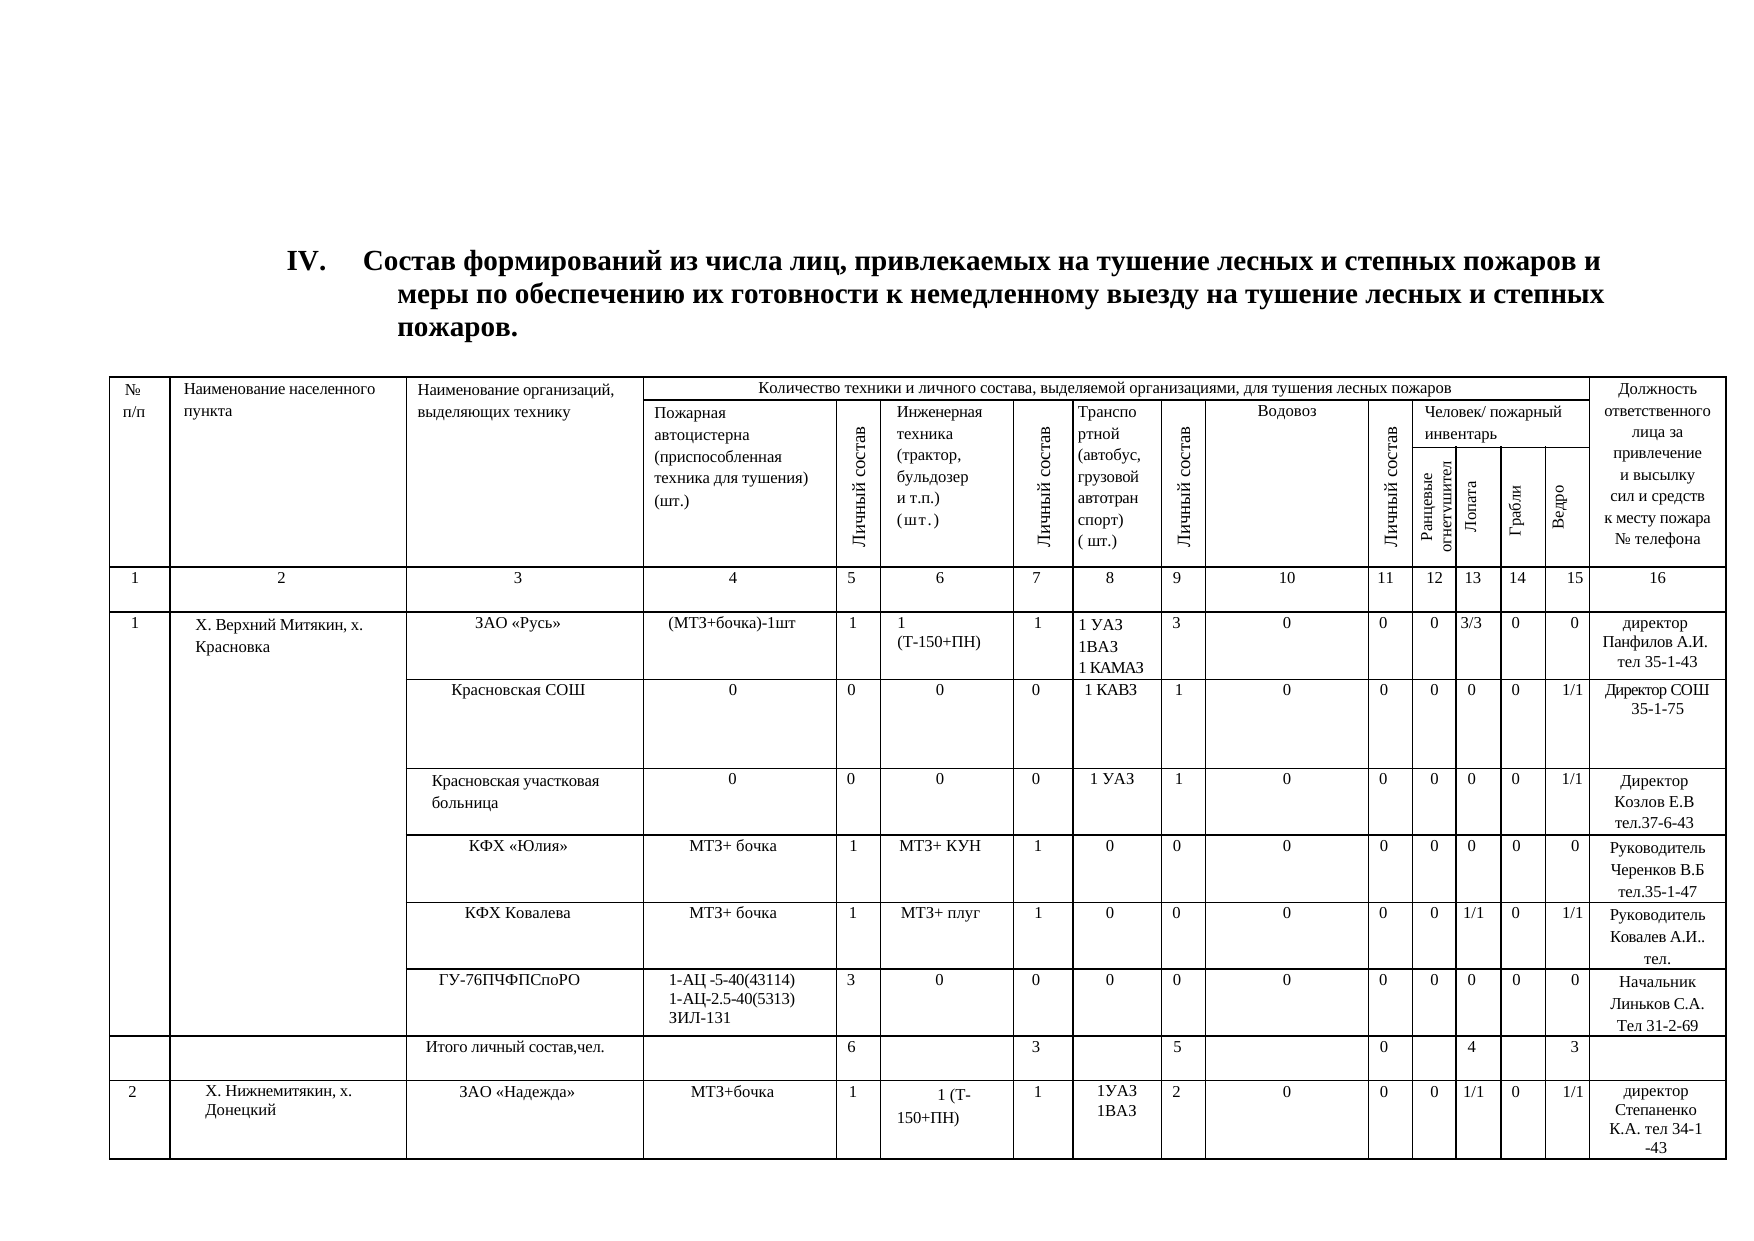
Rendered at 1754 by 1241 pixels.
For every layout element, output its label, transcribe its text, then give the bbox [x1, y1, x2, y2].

table_cell 2 [110, 1081, 169, 1158]
table_cell 14 [1502, 568, 1545, 611]
table_cell 0 [837, 680, 880, 767]
table_cell 1 [1162, 769, 1205, 834]
table_cell 0 [1162, 970, 1205, 1035]
table_cell Водовоз [1206, 401, 1368, 566]
table_cell 0 [1413, 769, 1455, 834]
table_cell 0 [837, 769, 880, 834]
table_cell директор Панфилов А.И. тел 35-1-43 [1590, 613, 1725, 678]
table_cell 1 [110, 613, 169, 1035]
table_cell [1590, 1037, 1725, 1080]
table_header № п/п [110, 378, 169, 566]
table_cell КФХ «Юлия» [407, 836, 643, 901]
table_cell 0 [1206, 769, 1368, 834]
table_cell [1074, 1037, 1161, 1080]
table_cell Личный состав [1162, 401, 1205, 566]
table_cell 6 [881, 568, 1013, 611]
table_cell 1 (Т-150+ПН) [881, 1081, 1013, 1158]
table_cell 6 [837, 1037, 880, 1080]
table_cell X. Верхний Митякин, х. Красновка [171, 613, 406, 1035]
table_cell 0 [1413, 903, 1455, 968]
table_cell 0 [1074, 903, 1161, 968]
table_cell 0 [1457, 769, 1500, 834]
table_cell [171, 1037, 406, 1080]
table_cell 10 [1206, 568, 1368, 611]
table_cell 1 [1014, 1081, 1072, 1158]
table_header Должность ответственного лица за привлечение и высылку сил и средств к месту пожара № телефона [1590, 378, 1725, 566]
table_cell 0 [1074, 970, 1161, 1035]
table_cell Личный состав [1014, 401, 1072, 566]
table_cell Человек/ пожарный инвентарь [1413, 401, 1589, 446]
table_cell 0 [1546, 613, 1589, 678]
table_cell Пожарная автоцистерна (приспособленная техника для тушения) (шт.) [644, 401, 836, 566]
table_cell 8 [1074, 568, 1161, 611]
table_cell 1 [1014, 903, 1072, 968]
table_cell 7 [1014, 568, 1072, 611]
table_cell МТЗ+ КУН [881, 836, 1013, 901]
table_cell 0 [1369, 1081, 1412, 1158]
table_cell 0 [1502, 970, 1545, 1035]
table_cell 3 [837, 970, 880, 1035]
table_cell Инженерная техника (трактор, бульдозер и т.п.) (шт.) [881, 401, 1013, 566]
table_cell 0 [1413, 680, 1455, 767]
table_cell Красновская COШ [407, 680, 643, 767]
table_cell 1 [837, 903, 880, 968]
table_cell 3 [407, 568, 643, 611]
table_cell 1-АЦ -5-40(43114) 1-АЦ-2.5-40(5313) ЗИЛ-131 [644, 970, 836, 1035]
table_cell 0 [1206, 613, 1368, 678]
table_cell 5 [837, 568, 880, 611]
table_cell КФХ Ковалева [407, 903, 643, 968]
table_cell 1 [110, 568, 169, 611]
table_cell (МТЗ+бочка)-1шт [644, 613, 836, 678]
table_cell 15 [1546, 568, 1589, 611]
table_cell 1 [1014, 836, 1072, 901]
table_cell Ранцевые огнетушители [1413, 448, 1455, 566]
table_cell ЗАО «Надежда» [407, 1081, 643, 1158]
table_cell 5 [1162, 1037, 1205, 1080]
table_cell 0 [1502, 769, 1545, 834]
table_cell 3 [1162, 613, 1205, 678]
table_cell 16 [1590, 568, 1725, 611]
table_cell 13 [1457, 568, 1500, 611]
table_cell Ведро [1546, 448, 1589, 566]
table_cell [110, 1037, 169, 1080]
table_cell Красновская участковая больница [407, 769, 643, 834]
table_cell 3 [1546, 1037, 1589, 1080]
table_cell 4 [1457, 1037, 1500, 1080]
table_cell 0 [881, 970, 1013, 1035]
table_cell Личный состав [1369, 401, 1412, 566]
table_cell 0 [1014, 970, 1072, 1035]
table_cell 2 [1162, 1081, 1205, 1158]
table_cell 3/3 [1457, 613, 1500, 678]
table_cell 0 [1546, 970, 1589, 1035]
table_header Наименование организаций, выделяющих технику [407, 378, 643, 566]
table_cell 0 [1502, 613, 1545, 678]
table_cell 0 [1413, 836, 1455, 901]
table_cell 1/1 [1546, 680, 1589, 767]
table_cell 0 [1014, 680, 1072, 767]
text IV. Состав формирований из числа лиц, привлекаемых на тушение лесных и степных пожаров и меры по обеспечению их готовности к немедленному выезду на тушение лесных и степных пожаров. [286, 244, 1660, 343]
table_cell 0 [1413, 613, 1455, 678]
table_cell 0 [1369, 769, 1412, 834]
table_cell 0 [1457, 970, 1500, 1035]
table_cell 0 [1413, 970, 1455, 1035]
table_cell Директор COШ 35-1-75 [1590, 680, 1725, 767]
table_cell 0 [1369, 970, 1412, 1035]
table_cell 12 [1413, 568, 1455, 611]
table_cell 1/1 [1546, 1081, 1589, 1158]
table_cell 0 [1014, 769, 1072, 834]
table_cell 0 [1502, 903, 1545, 968]
table_cell 0 [1369, 680, 1412, 767]
table_cell 0 [1162, 836, 1205, 901]
table_cell 3 [1014, 1037, 1072, 1080]
table_cell 1/1 [1546, 769, 1589, 834]
table_cell [644, 1037, 836, 1080]
table_cell [1206, 1037, 1368, 1080]
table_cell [171, 1081, 406, 1158]
table_cell 1/1 [1457, 903, 1500, 968]
table_cell 0 [1369, 613, 1412, 678]
table_cell [1413, 1037, 1455, 1080]
table_cell 0 [1546, 836, 1589, 901]
table_cell 1 (Т-150+ПН) [881, 613, 1013, 678]
table_cell Лопата [1457, 448, 1500, 566]
table_cell 0 [1502, 1081, 1545, 1158]
table_cell Директор Козлов Е.В тел.37-6-43 [1590, 769, 1725, 834]
table_cell 1 [1014, 613, 1072, 678]
table_cell Грабли [1502, 448, 1545, 566]
table_cell 0 [881, 769, 1013, 834]
table_cell 1/1 [1546, 903, 1589, 968]
table_cell 0 [881, 680, 1013, 767]
table_cell 0 [1206, 970, 1368, 1035]
table_header Наименование населенного пункта [171, 378, 406, 566]
table_cell 1УАЗ 1ВАЗ [1074, 1081, 1161, 1158]
table_cell 0 [1206, 680, 1368, 767]
table_cell 4 [644, 568, 836, 611]
table_cell 0 [1502, 836, 1545, 901]
table_cell 0 [1369, 903, 1412, 968]
table_cell 0 [1413, 1081, 1455, 1158]
table_cell 0 [1457, 836, 1500, 901]
table_cell МТЗ+ бочка [644, 836, 836, 901]
table_cell 11 [1369, 568, 1412, 611]
table_cell 0 [1369, 1037, 1412, 1080]
table_cell 0 [1502, 680, 1545, 767]
table_cell 0 [644, 769, 836, 834]
table_header Количество техники и личного состава, выделяемой организациями, для тушения лесных пожаров [644, 378, 1589, 399]
table_cell 1 УАЗ [1074, 769, 1161, 834]
table_cell 0 [1206, 903, 1368, 968]
table_cell 0 [1457, 680, 1500, 767]
table_cell Транспо ртной (автобус, грузовой автотран спорт) ( шт.) [1074, 401, 1161, 566]
table_cell 9 [1162, 568, 1205, 611]
table_cell 0 [1206, 1081, 1368, 1158]
table_cell Итого личный состав,чел. [407, 1037, 643, 1080]
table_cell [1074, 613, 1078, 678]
table_cell МТЗ+ плуг [881, 903, 1013, 968]
table_cell 0 [1162, 903, 1205, 968]
table_cell 0 [1074, 836, 1161, 901]
table_cell [1502, 1037, 1545, 1080]
table_cell 2 [171, 568, 406, 611]
table_cell МТЗ+бочка [644, 1081, 836, 1158]
table_cell 1 [1162, 680, 1205, 767]
table_cell 1 КАВЗ [1074, 680, 1161, 767]
table_cell 0 [1206, 836, 1368, 901]
table_cell [881, 1037, 1013, 1080]
table_cell 1 [837, 613, 880, 678]
table_cell ЗАО «Русь» [407, 613, 643, 678]
table_cell МТЗ+ бочка [644, 903, 836, 968]
table_cell 1 [837, 836, 880, 901]
table_cell 0 [644, 680, 836, 767]
table_cell директор Степаненко К.А. тел 34-1 -43 [1590, 1081, 1725, 1158]
table_cell ГУ-76ПЧФПСпоРО [407, 970, 643, 1035]
table_cell 1/1 [1457, 1081, 1500, 1158]
table_cell Личный состав [837, 401, 880, 566]
table_cell 0 [1369, 836, 1412, 901]
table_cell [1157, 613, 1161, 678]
table_cell 1 [837, 1081, 880, 1158]
